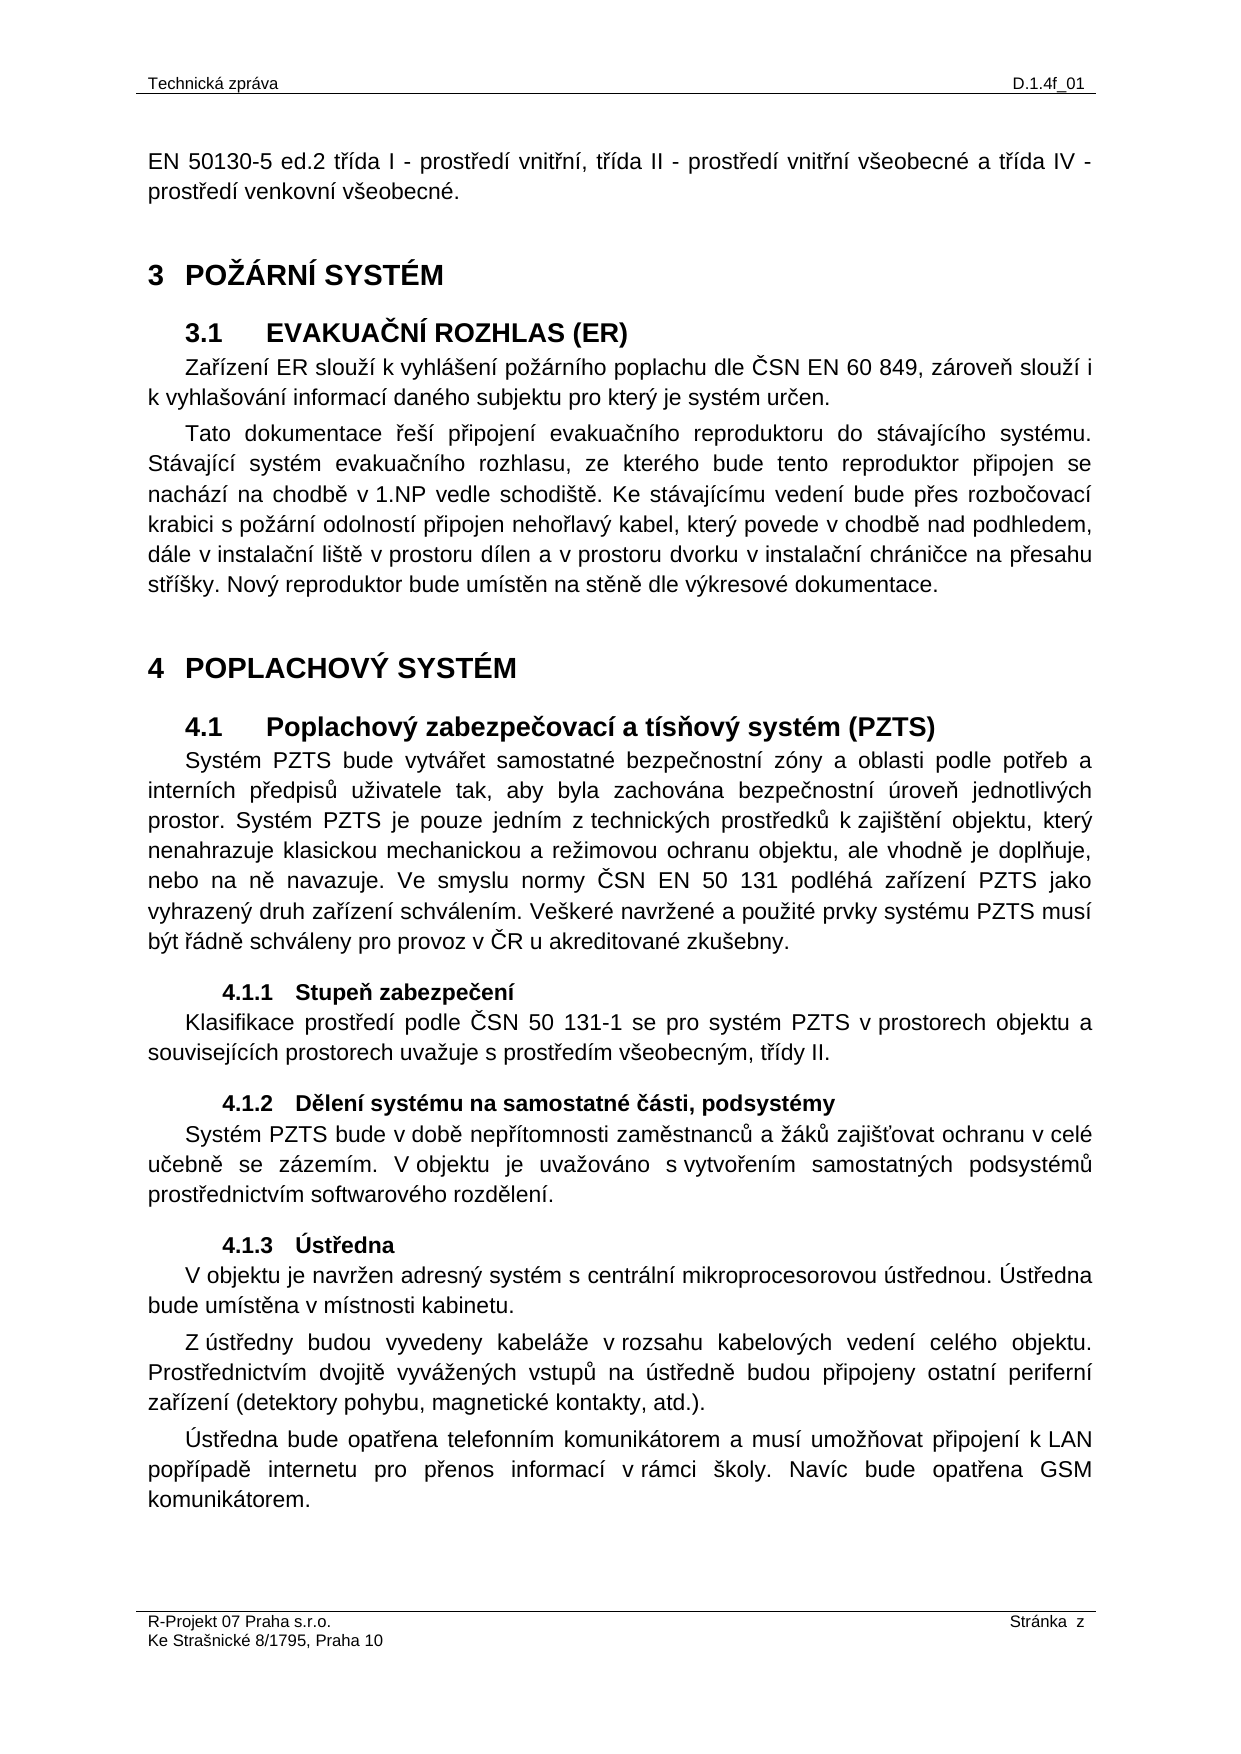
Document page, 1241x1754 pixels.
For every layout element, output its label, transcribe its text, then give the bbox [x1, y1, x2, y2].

subtitle Dělení systému na samostatné části, podsystémy [222, 1090, 1092, 1117]
text V objektu je navržen adresný systém s centrální mikroprocesorovou ústřednou. Ústředna bude umístěna v místnosti kabinetu. [148, 1262, 1092, 1319]
text Z ústředny budou vyvedeny kabeláže v rozsahu kabelových vedení celého objektu. Prostřednictvím dvojitě vyvážených vstupů na ústředně budou připojeny ostatní periferní zařízení (detektory pohybu, magnetické kontakty, atd.). [148, 1329, 1092, 1416]
subtitle EVAKUAČNÍ ROZHLAS (ER) [185, 317, 1092, 349]
subtitle POPLACHOVý SYSTÉM [148, 651, 1092, 685]
text Systém PZTS bude vytvářet samostatné bezpečnostní zóny a oblasti podle potřeb a interních předpisů uživatele tak, aby byla zachována bezpečnostní úroveň jednotlivých prostor. Systém PZTS je pouze jedním z technických prostředků k zajištění objektu, který nenahrazuje klasickou mechanickou a režimovou ochranu objektu, ale vhodně je doplňuje, nebo na ně navazuje. Ve smyslu normy ČSN EN 50 131 podléhá zařízení PZTS jako vyhrazený druh zařízení schválením. Veškeré navržené a použité prvky systému PZTS musí být řádně schváleny pro provoz v ČR u akreditované zkušebny. [148, 747, 1092, 954]
subtitle POŽÁRNÍ SYSTÉM [148, 258, 1092, 292]
text Klasifikace prostředí podle ČSN 50 131-1 se pro systém PZTS v prostorech objektu a souvisejících prostorech uvažuje s prostředím všeobecným, třídy II. [148, 1009, 1092, 1066]
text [148, 148, 1092, 204]
text Zařízení ER slouží k vyhlášení požárního poplachu dle ČSN EN 60 849, zároveň slouží i k vyhlašování informací daného subjektu pro který je systém určen. [148, 353, 1092, 410]
subtitle Poplachový zabezpečovací a tísňový systém (PZTS) [185, 711, 1092, 742]
text Tato dokumentace řeší připojení evakuačního reproduktoru do stávajícího systému. Stávající systém evakuačního rozhlasu, ze kterého bude tento reproduktor připojen se nachází na chodbě v 1.NP vedle schodiště. Ke stávajícímu vedení bude přes rozbočovací krabici s požární odolností připojen nehořlavý kabel, který povede v chodbě nad podhledem, dále v instalační liště v prostoru dílen a v prostoru dvorku v instalační chráničce na přesahu stříšky. Nový reproduktor bude umístěn na stěně dle výkresové dokumentace. [148, 420, 1092, 597]
subtitle Stupeň zabezpečení [222, 979, 1092, 1005]
text Systém PZTS bude v době nepřítomnosti zaměstnanců a žáků zajišťovat ochranu v celé učebně se zázemím. V objektu je uvažováno s vytvořením samostatných podsystémů prostřednictvím softwarového rozdělení. [148, 1121, 1092, 1207]
text Ústředna bude opatřena telefonním komunikátorem a musí umožňovat připojení k LAN popřípadě internetu pro přenos informací v rámci školy. Navíc bude opatřena GSM komunikátorem. [148, 1426, 1092, 1513]
subtitle Ústředna [222, 1232, 1092, 1258]
